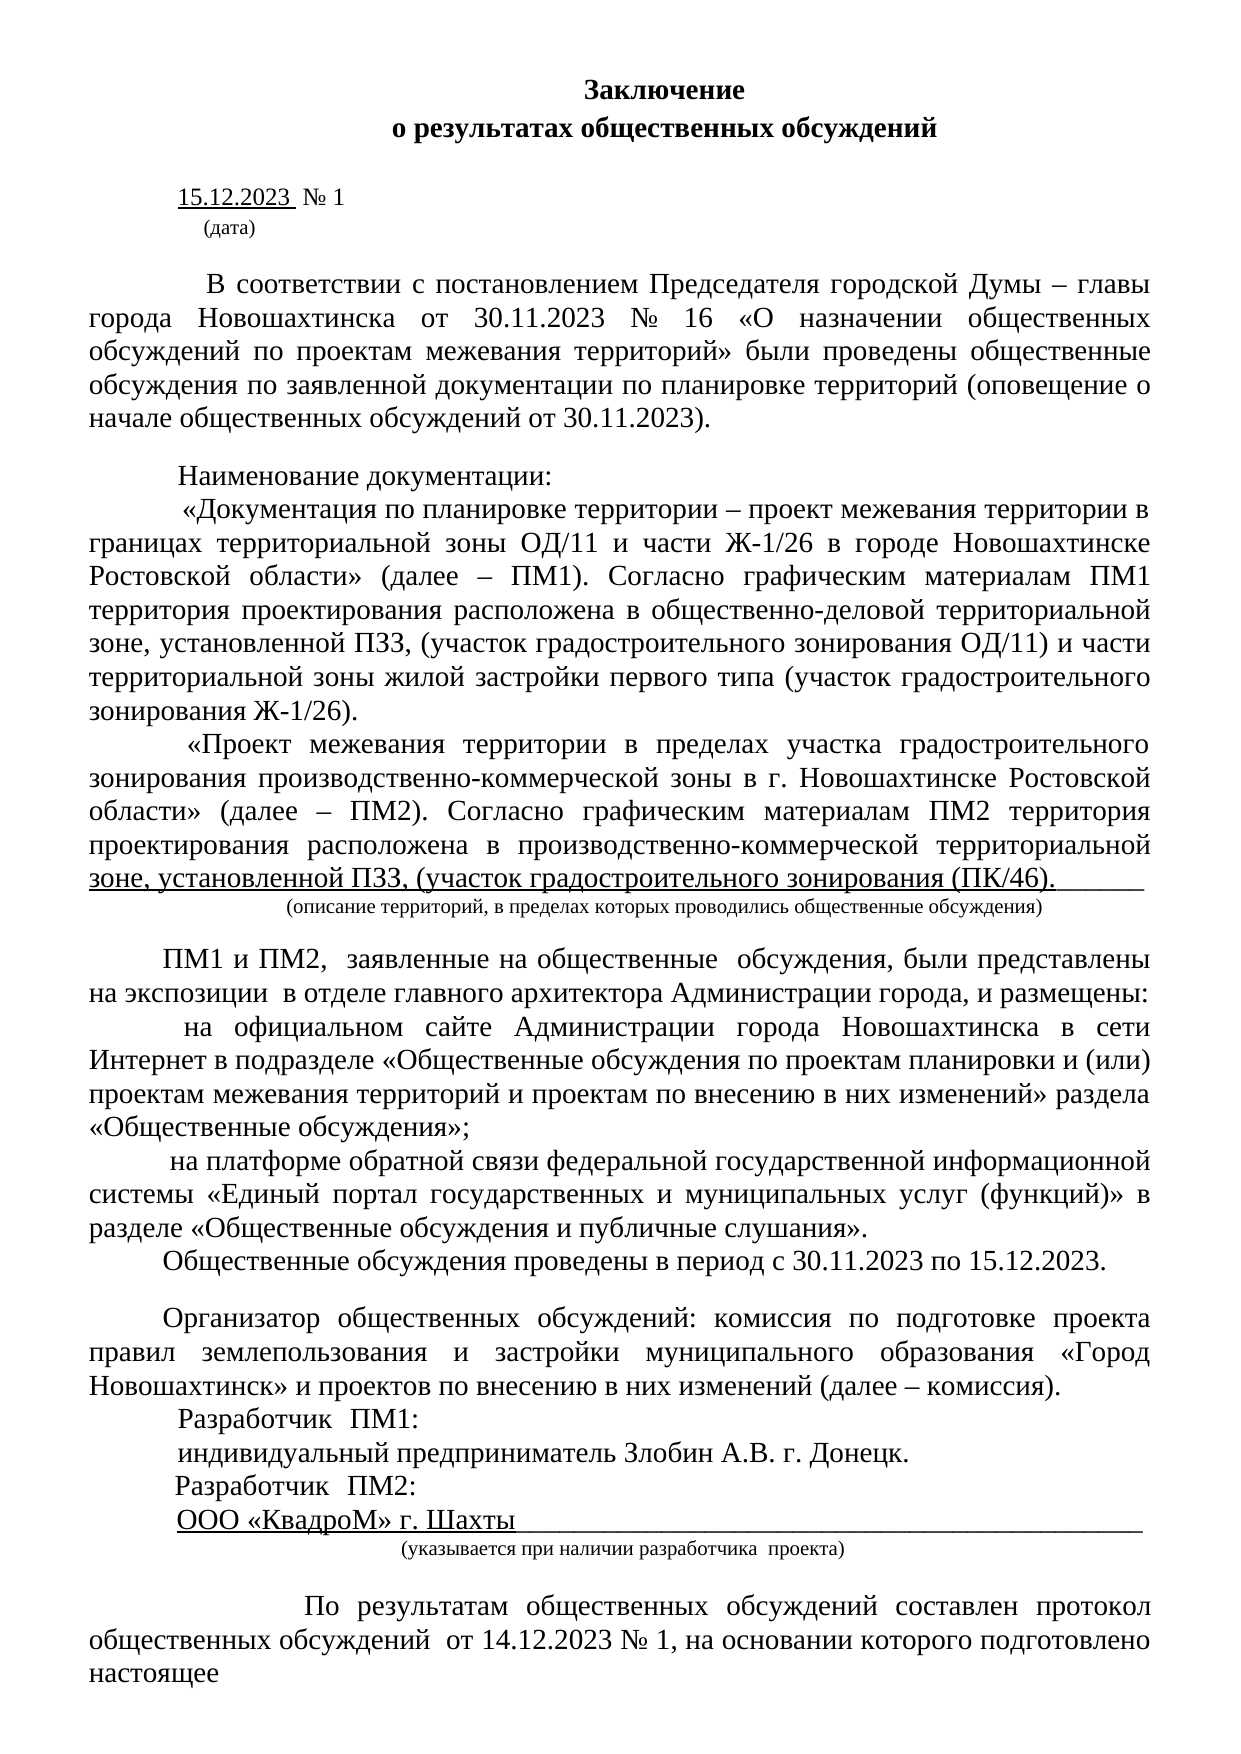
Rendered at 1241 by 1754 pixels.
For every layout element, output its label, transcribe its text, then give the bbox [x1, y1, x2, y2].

text 15.12.2023 № 1 [177, 182, 1152, 211]
text Заключение [177, 72, 1152, 106]
text Наименование документации: [88, 458, 1152, 491]
text о результатах общественных обсуждений [177, 111, 1152, 144]
text (описание территорий, в пределах которых проводились общественные обсуждения) [177, 894, 1152, 918]
text Организатор общественных обсуждений: комиссия по подготовке проекта правил землепользования и застройки муниципального образования «Город Новошахтинск» и проектов по внесению в них изменений (далее – комиссия). [88, 1301, 1152, 1401]
text Общественные обсуждения проведены в период с 30.11.2023 по 15.12.2023. [88, 1243, 1152, 1277]
text В соответствии с постановлением Председателя городской Думы – главы города Новошахтинска от 30.11.2023 № 16 «О назначении общественных обсуждений по проектам межевания территорий» были проведены общественные обсуждения по заявленной документации по планировке территорий (оповещение о начале общественных обсуждений от 30.11.2023). [88, 266, 1152, 434]
text Разработчик ПМ1: [177, 1401, 1152, 1435]
text (дата) [177, 215, 1152, 239]
text Разработчик ПМ2: [118, 1468, 1152, 1502]
text (указывается при наличии разработчика проекта) [88, 1535, 1152, 1559]
text «Документация по планировке территории – проект межевания территории в границах территориальной зоны ОД/11 и части Ж-1/26 в городе Новошахтинске Ростовской области» (далее – ПМ1). Согласно графическим материалам ПМ1 территория проектирования расположена в общественно-деловой территориальной зоне, установленной ПЗЗ, (участок градостроительного зонирования ОД/11) и части территориальной зоны жилой застройки первого типа (участок градостроительного зонирования Ж-1/26). [88, 491, 1152, 726]
text ООО «КвадроМ» г. Шахты___________________________________________ [88, 1502, 1152, 1535]
text «Проект межевания территории в пределах участка градостроительного зонирования производственно-коммерческой зоны в г. Новошахтинске Ростовской области» (далее – ПМ2). Согласно графическим материалам ПМ2 территория проектирования расположена в производственно-коммерческой территориальной зоне, установленной ПЗЗ, (участок градостроительного зонирования (ПК/46).______ [88, 726, 1152, 894]
text на официальном сайте Администрации города Новошахтинска в сети Интернет в подразделе «Общественные обсуждения по проектам планировки и (или) проектам межевания территорий и проектам по внесению в них изменений» раздела «Общественные обсуждения»; [88, 1009, 1152, 1143]
text ПМ1 и ПМ2, заявленные на общественные обсуждения, были представлены на экспозиции в отделе главного архитектора Администрации города, и размещены: [88, 942, 1152, 1009]
text на платформе обратной связи федеральной государственной информационной системы «Единый портал государственных и муниципальных услуг (функций)» в разделе «Общественные обсуждения и публичные слушания». [88, 1143, 1152, 1243]
text По результатам общественных обсуждений составлен протокол общественных обсуждений от 14.12.2023 № 1, на основании которого подготовлено настоящее [88, 1588, 1152, 1689]
text индивидуальный предприниматель Злобин А.В. г. Донецк. [177, 1435, 1152, 1468]
